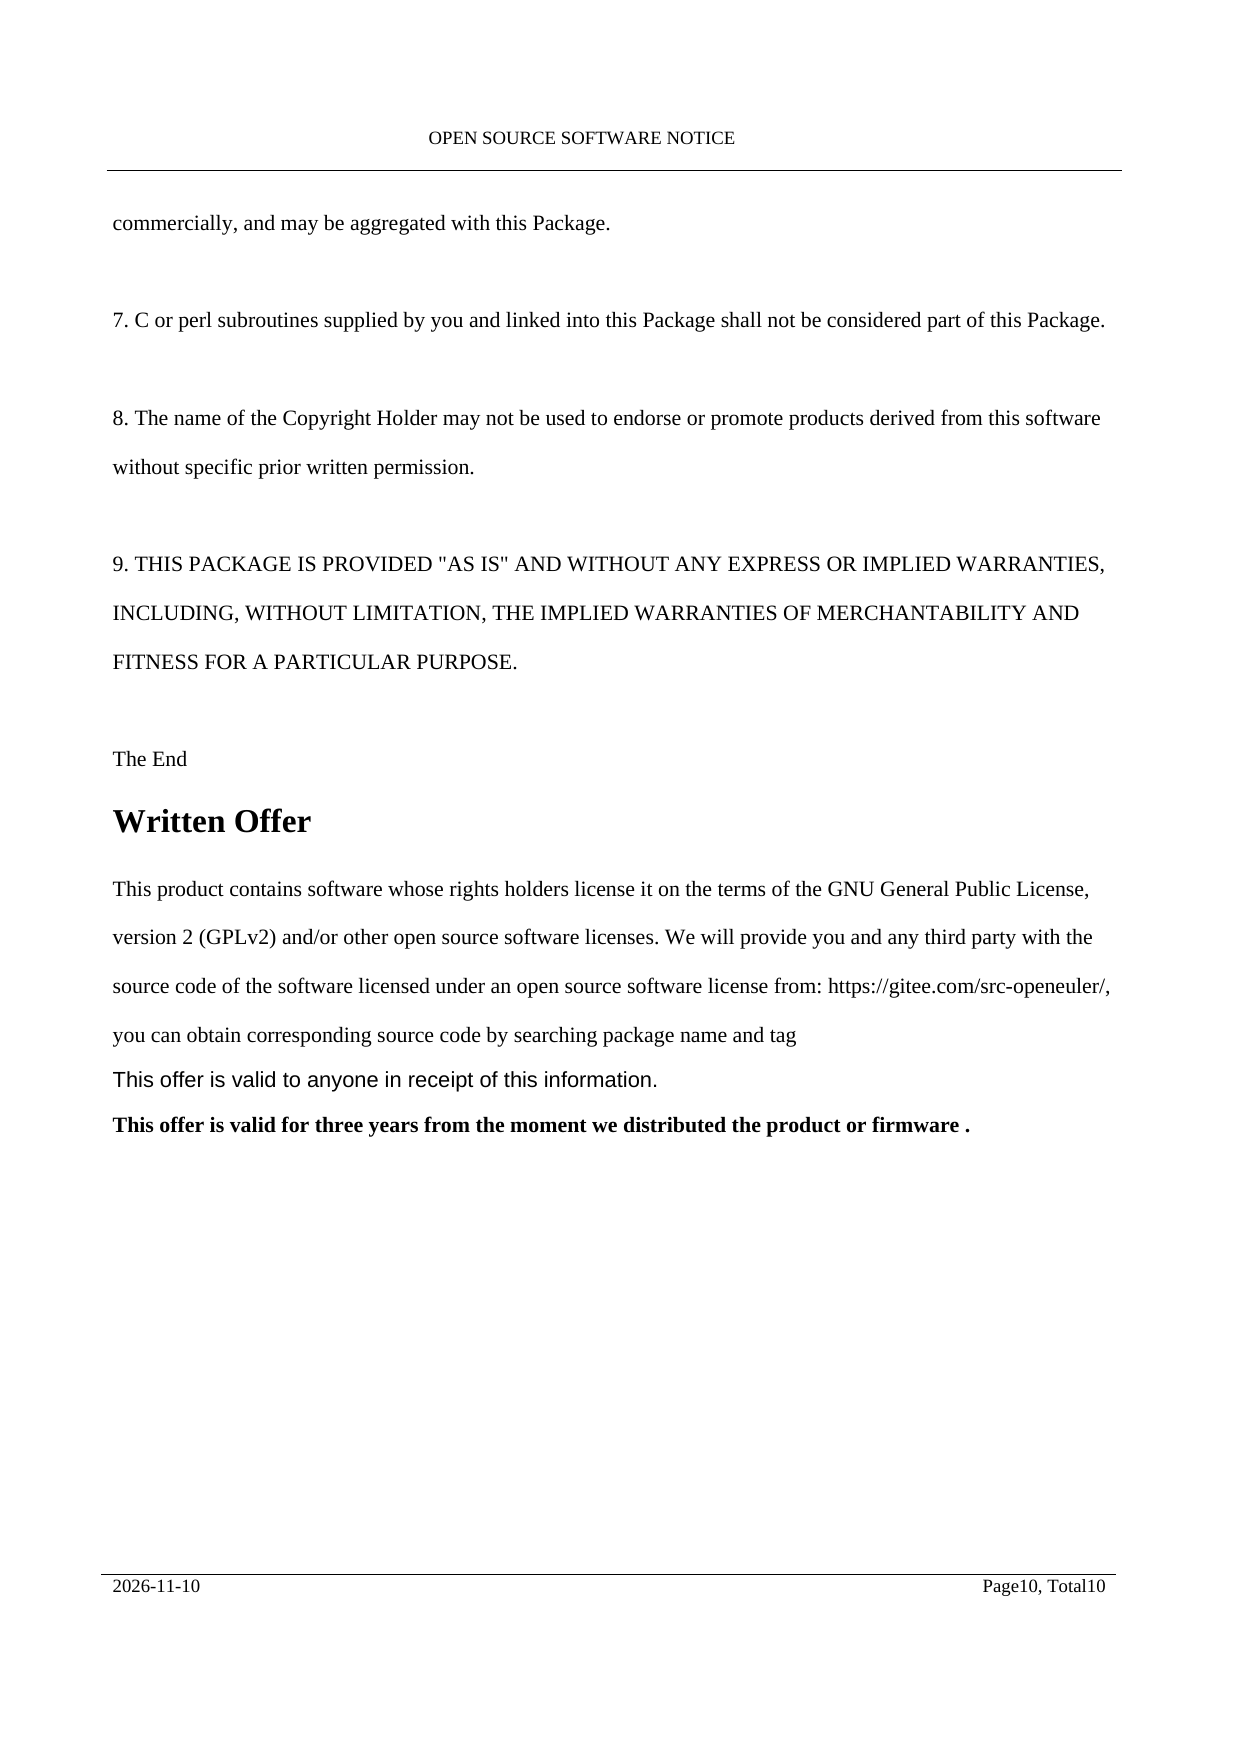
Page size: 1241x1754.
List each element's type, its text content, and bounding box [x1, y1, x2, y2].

text This product contains software whose rights holders license it on the terms of the GNU General Public License, version 2 (GPLv2) and/or other open source software licenses. We will provide you and any third party with the source code of the software licensed under an open source software license from: https://gitee.com/src-openeuler/, you can obtain corresponding source code by searching package name and tag [112, 872, 1128, 1051]
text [112, 206, 1128, 775]
text This offer is valid to anyone in receipt of this information. [112, 1063, 1128, 1096]
text Written Offer [112, 788, 1128, 853]
text This offer is valid for three years from the moment we distributed the product or firmware . [112, 1108, 1128, 1141]
